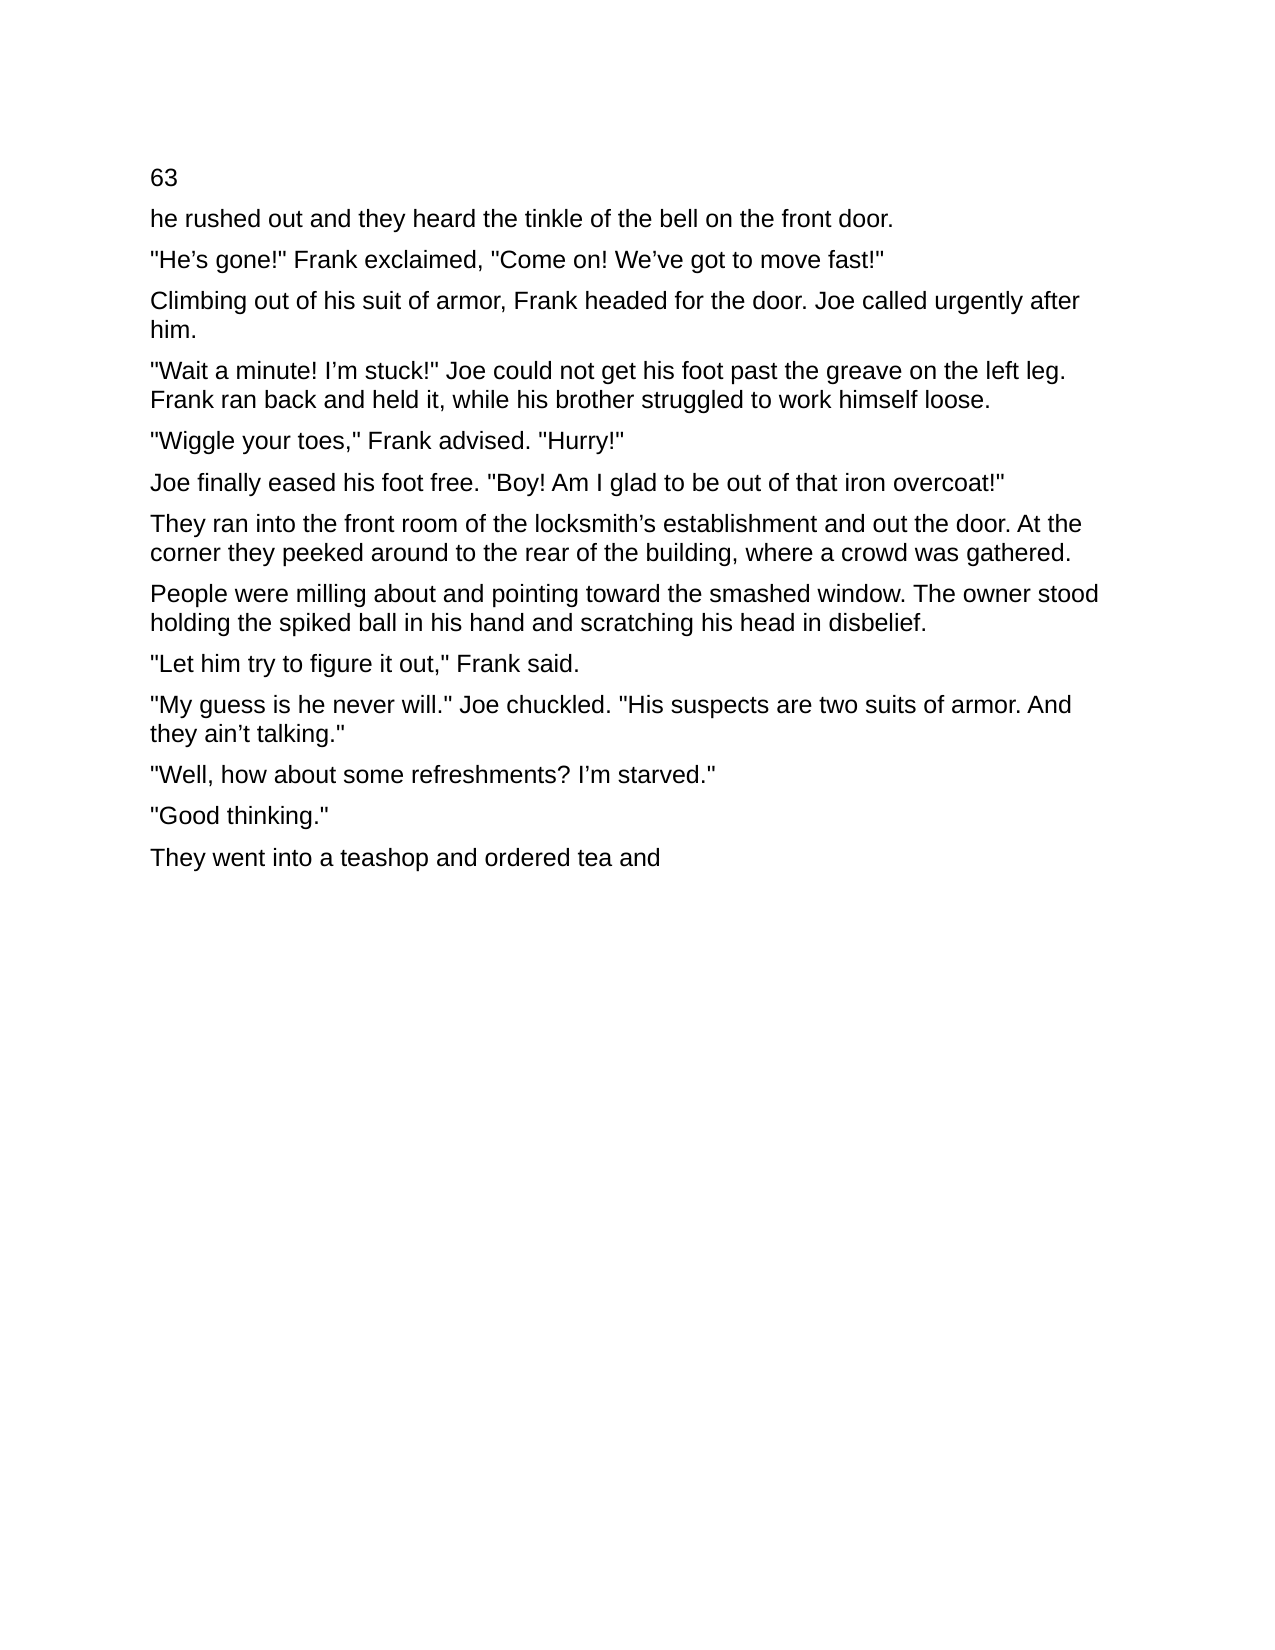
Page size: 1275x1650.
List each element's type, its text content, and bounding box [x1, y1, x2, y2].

text 63 [150, 162, 1125, 191]
text People were milling about and pointing toward the smashed window. The owner stood holding the spiked ball in his hand and scratching his head in disbelief. [150, 579, 1125, 636]
text he rushed out and they heard the tinkle of the bell on the front door. [150, 204, 1125, 232]
text Joe finally eased his foot free. "Boy! Am I glad to be out of that iron overcoat!" [150, 467, 1125, 496]
text "Good thinking." [150, 801, 1125, 830]
text "Let him try to figure it out," Frank said. [150, 649, 1125, 677]
text They went into a teashop and ordered tea and [150, 842, 1125, 871]
text "Well, how about some refreshments? I’m starved." [150, 760, 1125, 789]
text "Wait a minute! I’m stuck!" Joe could not get his foot past the greave on the left leg. Frank ran back and held it, while his brother struggled to work himself loose. [150, 356, 1125, 414]
text "He’s gone!" Frank exclaimed, "Come on! We’ve got to move fast!" [150, 245, 1125, 274]
text They ran into the front room of the locksmith’s establishment and out the door. At the corner they peeked around to the rear of the building, where a crowd was gathered. [150, 509, 1125, 566]
text "Wiggle your toes," Frank advised. "Hurry!" [150, 426, 1125, 455]
text "My guess is he never will." Joe chuckled. "His suspects are two suits of armor. And they ain’t talking." [150, 690, 1125, 747]
text Climbing out of his suit of armor, Frank headed for the door. Joe called urgently after him. [150, 286, 1125, 344]
